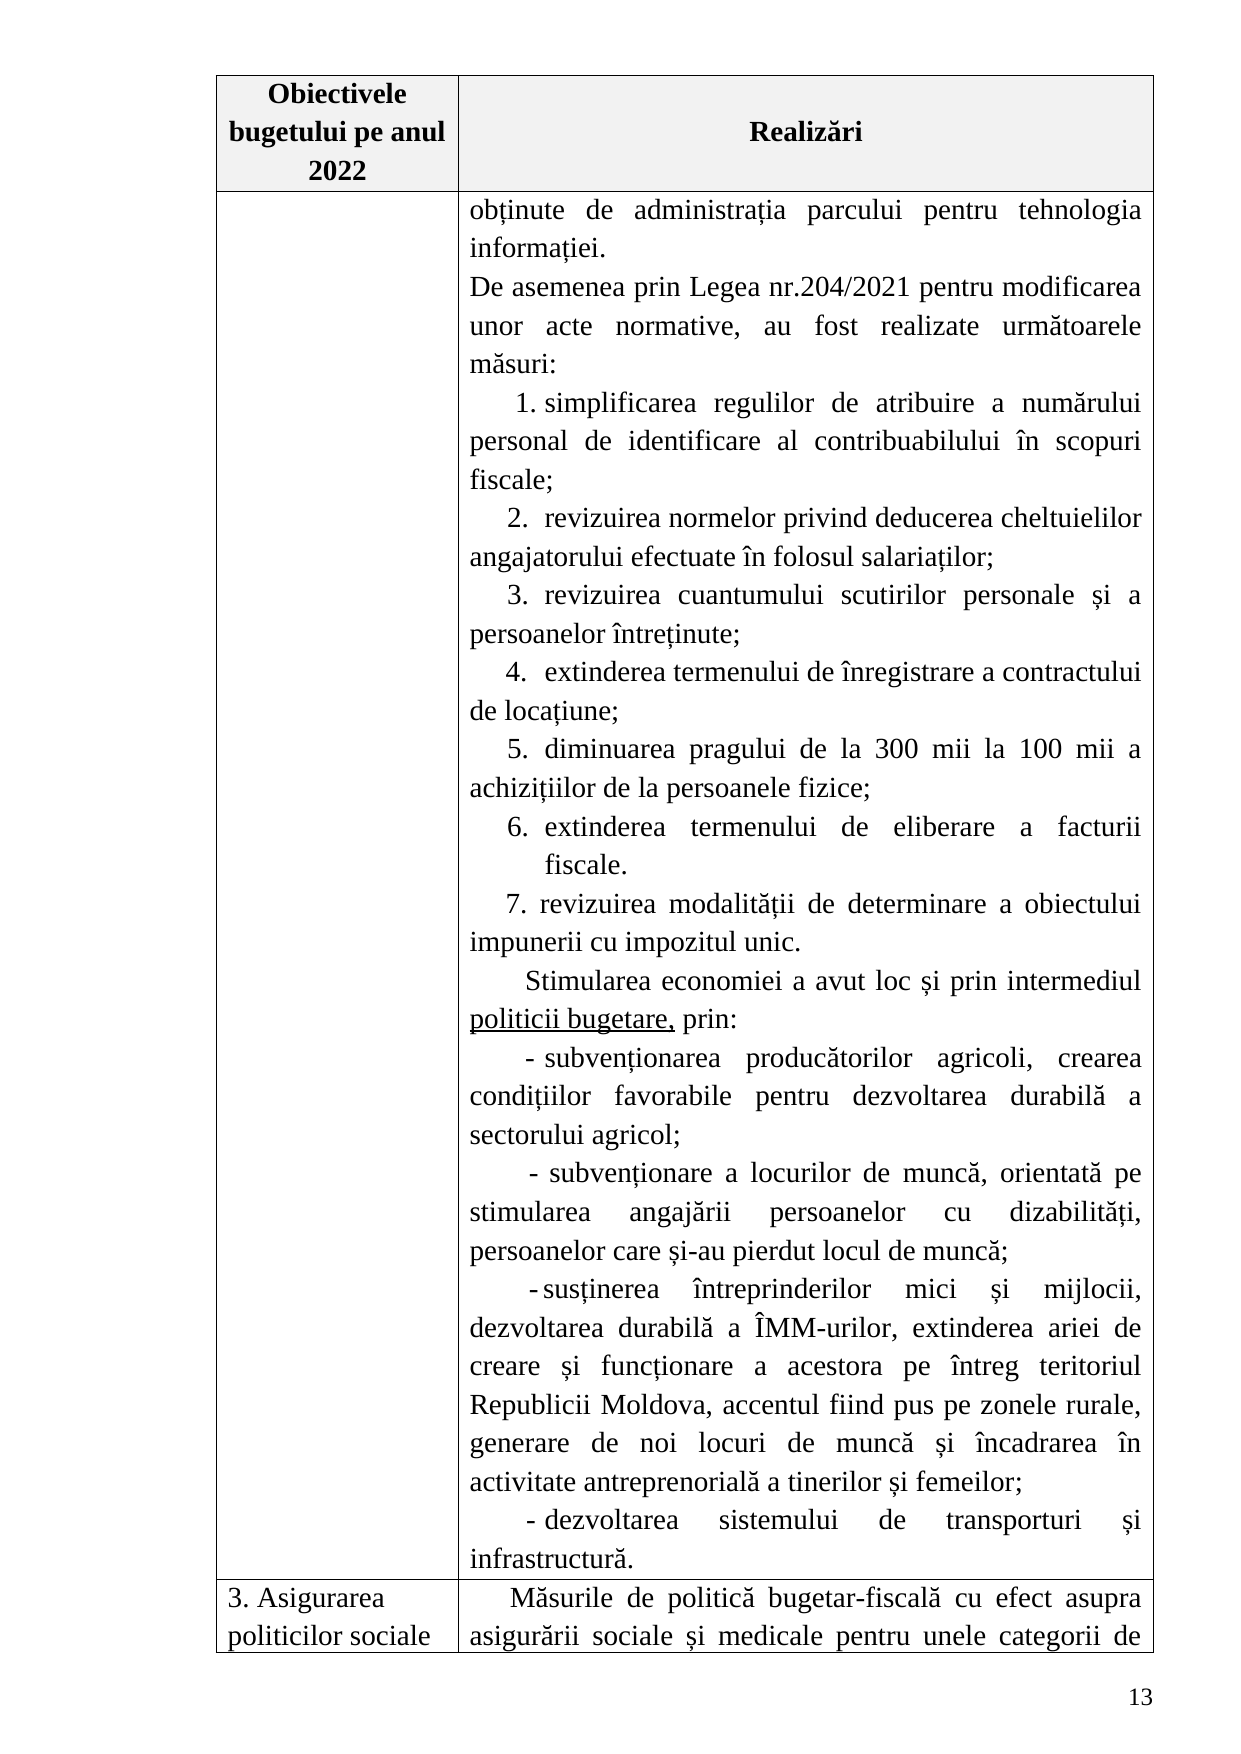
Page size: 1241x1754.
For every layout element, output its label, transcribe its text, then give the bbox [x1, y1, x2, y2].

table_header Obiectivele bugetului pe anul 2022 [217, 76, 458, 191]
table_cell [459, 192, 1153, 1579]
table_header Realizări [459, 76, 1153, 191]
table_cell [217, 1580, 458, 1652]
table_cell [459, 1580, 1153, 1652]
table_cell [217, 192, 458, 1579]
